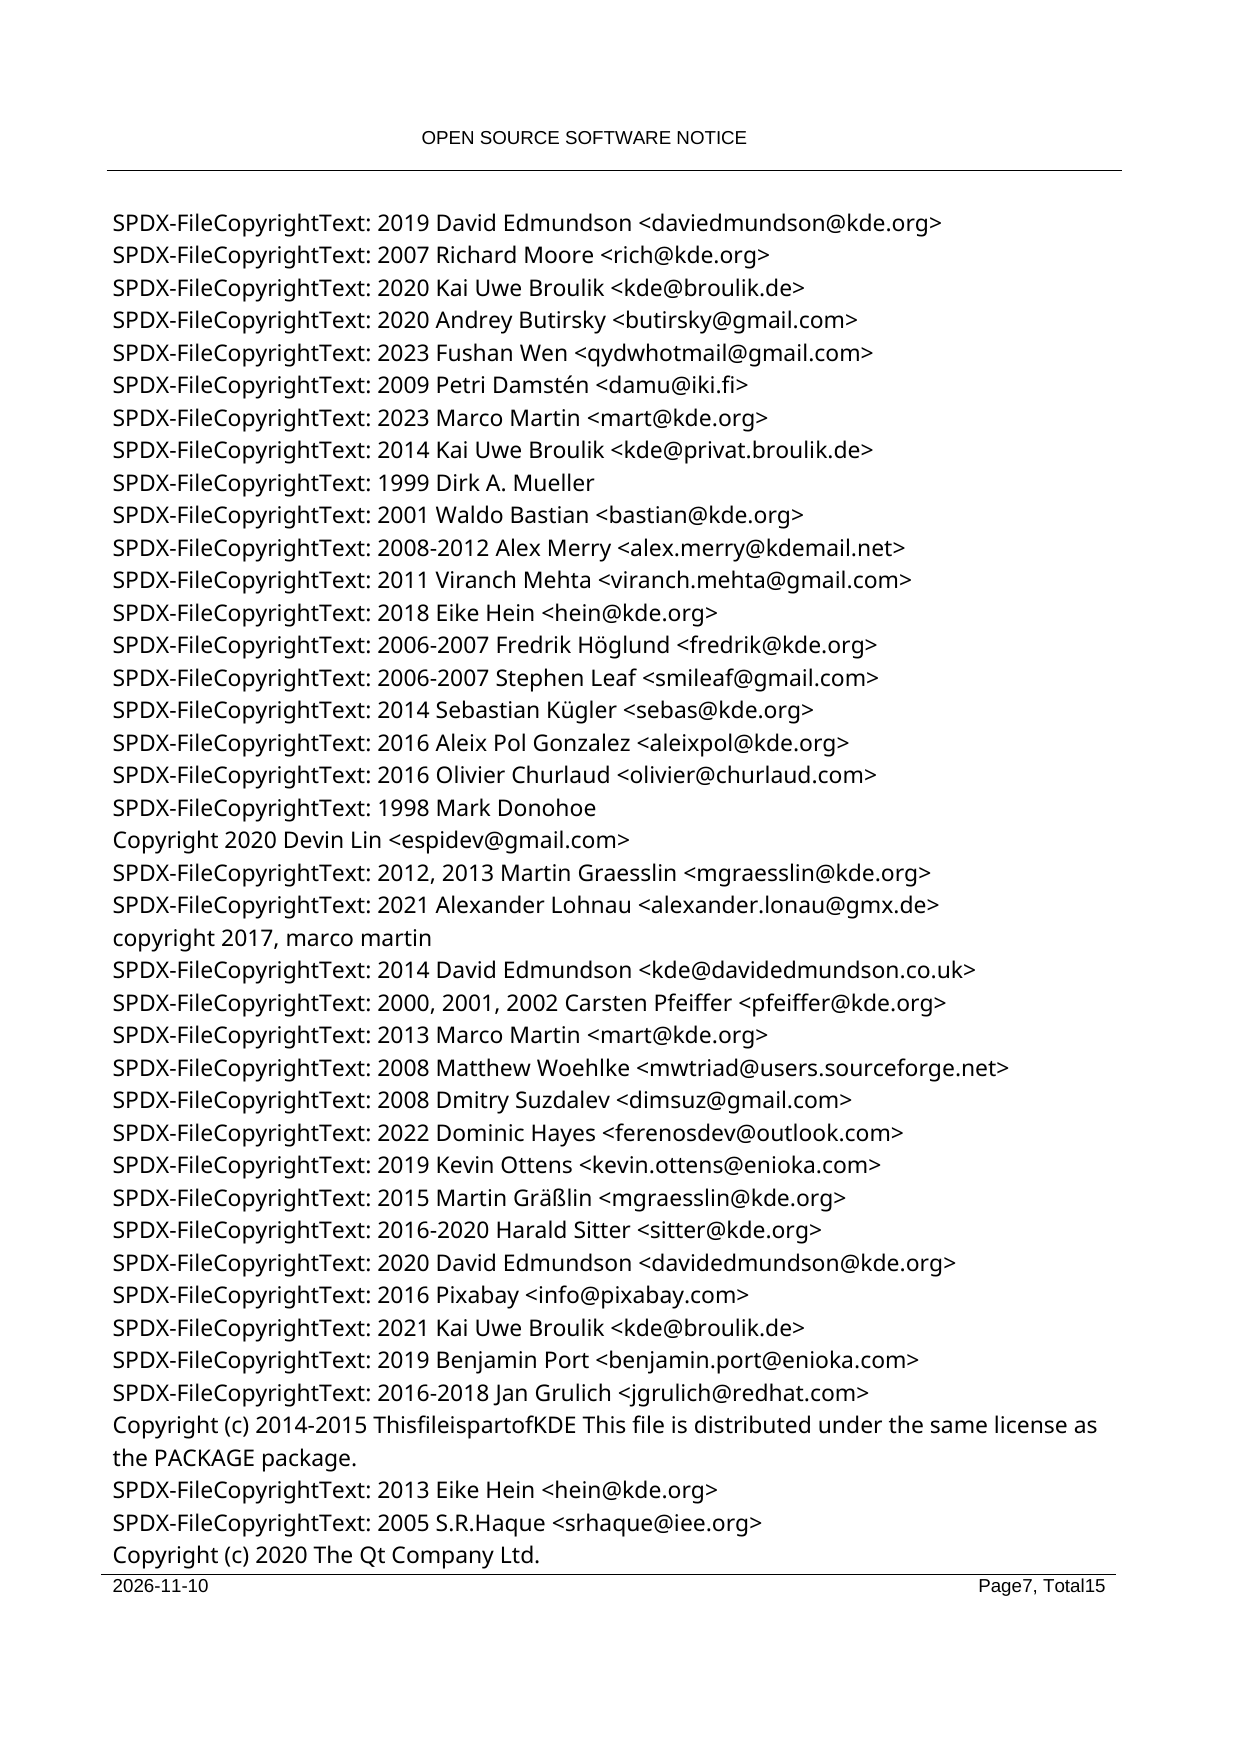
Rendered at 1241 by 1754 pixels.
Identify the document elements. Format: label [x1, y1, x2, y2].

text [112, 206, 1128, 1571]
